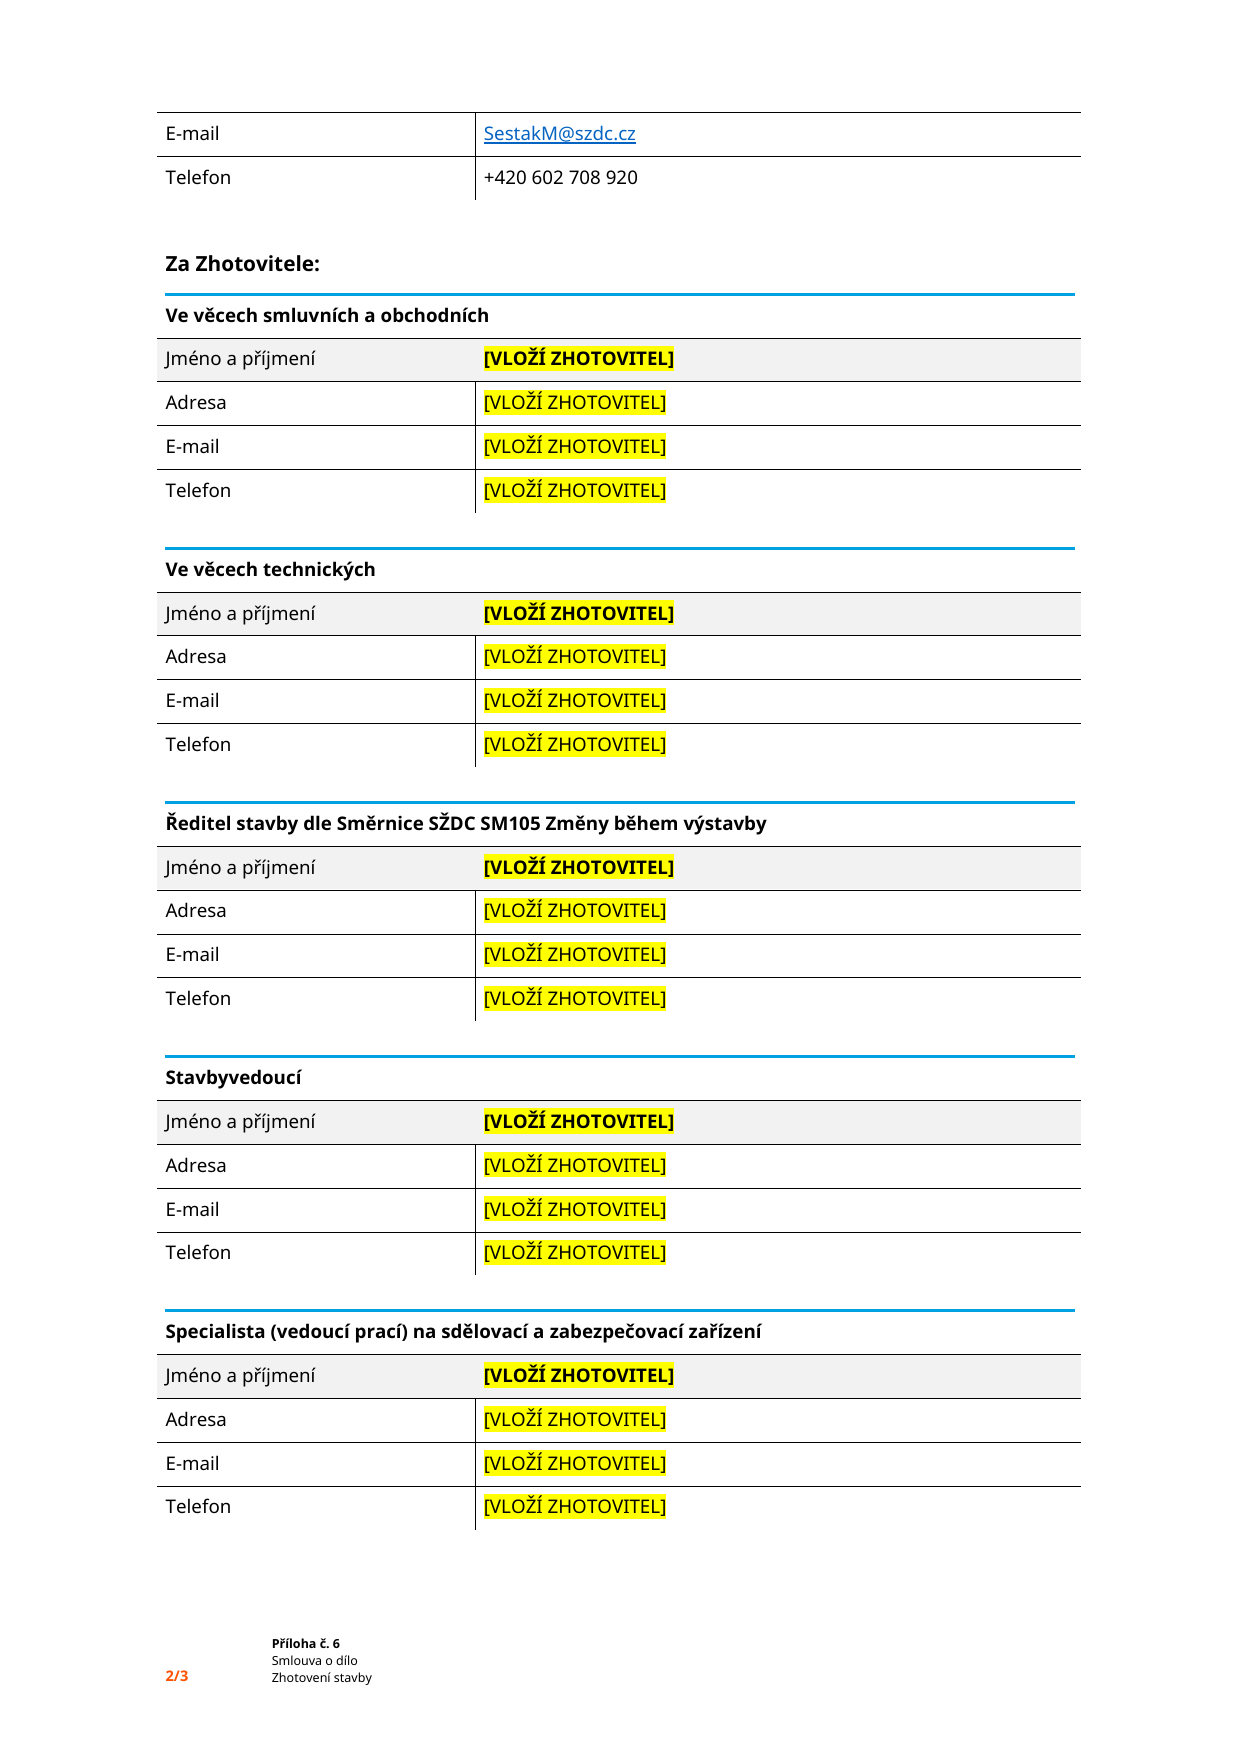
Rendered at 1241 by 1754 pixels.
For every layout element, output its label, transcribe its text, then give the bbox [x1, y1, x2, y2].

table_header [VLOŽÍ ZHOTOVITEL] [475, 1101, 1081, 1144]
table_header [VLOŽÍ ZHOTOVITEL] [475, 339, 1081, 381]
table_cell Adresa [157, 382, 475, 425]
table_cell [VLOŽÍ ZHOTOVITEL] [476, 1487, 1081, 1529]
table_cell E-mail [157, 680, 475, 723]
table_cell [VLOŽÍ ZHOTOVITEL] [476, 1189, 1081, 1231]
table_cell [VLOŽÍ ZHOTOVITEL] [476, 636, 1081, 679]
table_cell E-mail [157, 935, 475, 977]
table_cell [VLOŽÍ ZHOTOVITEL] [476, 1443, 1081, 1486]
table_cell Telefon [157, 157, 475, 200]
table_header [VLOŽÍ ZHOTOVITEL] [475, 1355, 1081, 1398]
table_header Jméno a příjmení [157, 339, 475, 381]
table_header [VLOŽÍ ZHOTOVITEL] [475, 847, 1081, 889]
text Stavbyvedoucí [165, 1058, 1075, 1090]
table_cell Adresa [157, 891, 475, 933]
text Za Zhotovitele: [165, 249, 1075, 277]
text Specialista (vedoucí prací) na sdělovací a zabezpečovací zařízení [165, 1312, 1075, 1344]
table_cell [VLOŽÍ ZHOTOVITEL] [476, 382, 1081, 425]
table_cell [VLOŽÍ ZHOTOVITEL] [476, 426, 1081, 469]
table_cell SestakM@szdc.cz [476, 113, 1081, 156]
table_cell [VLOŽÍ ZHOTOVITEL] [476, 1145, 1081, 1188]
table_cell [VLOŽÍ ZHOTOVITEL] [476, 1233, 1081, 1275]
table_cell +420 602 708 920 [476, 157, 1081, 200]
table_cell [VLOŽÍ ZHOTOVITEL] [476, 1399, 1081, 1442]
text Ředitel stavby dle Směrnice SŽDC SM105 Změny během výstavby [165, 804, 1075, 836]
table_cell E-mail [157, 113, 475, 156]
table_cell E-mail [157, 1443, 475, 1486]
table_cell [VLOŽÍ ZHOTOVITEL] [476, 935, 1081, 977]
table_header Jméno a příjmení [157, 593, 475, 635]
table_cell [VLOŽÍ ZHOTOVITEL] [476, 891, 1081, 933]
table_header Jméno a příjmení [157, 1101, 475, 1144]
table_cell [VLOŽÍ ZHOTOVITEL] [476, 724, 1081, 767]
table_cell Adresa [157, 1145, 475, 1188]
text Ve věcech technických [165, 550, 1075, 582]
table_cell [VLOŽÍ ZHOTOVITEL] [476, 978, 1081, 1021]
table_cell Telefon [157, 978, 475, 1021]
table_cell Adresa [157, 636, 475, 679]
table_header Jméno a příjmení [157, 847, 475, 889]
table_cell Telefon [157, 1233, 475, 1275]
table_cell E-mail [157, 426, 475, 469]
table_cell Telefon [157, 470, 475, 513]
table_cell Telefon [157, 1487, 475, 1529]
table_cell Adresa [157, 1399, 475, 1442]
table_cell E-mail [157, 1189, 475, 1231]
table_cell Telefon [157, 724, 475, 767]
table_header [VLOŽÍ ZHOTOVITEL] [475, 593, 1081, 635]
table_cell [VLOŽÍ ZHOTOVITEL] [476, 470, 1081, 513]
text Ve věcech smluvních a obchodních [165, 296, 1075, 327]
table_header Jméno a příjmení [157, 1355, 475, 1398]
table_cell [VLOŽÍ ZHOTOVITEL] [476, 680, 1081, 723]
